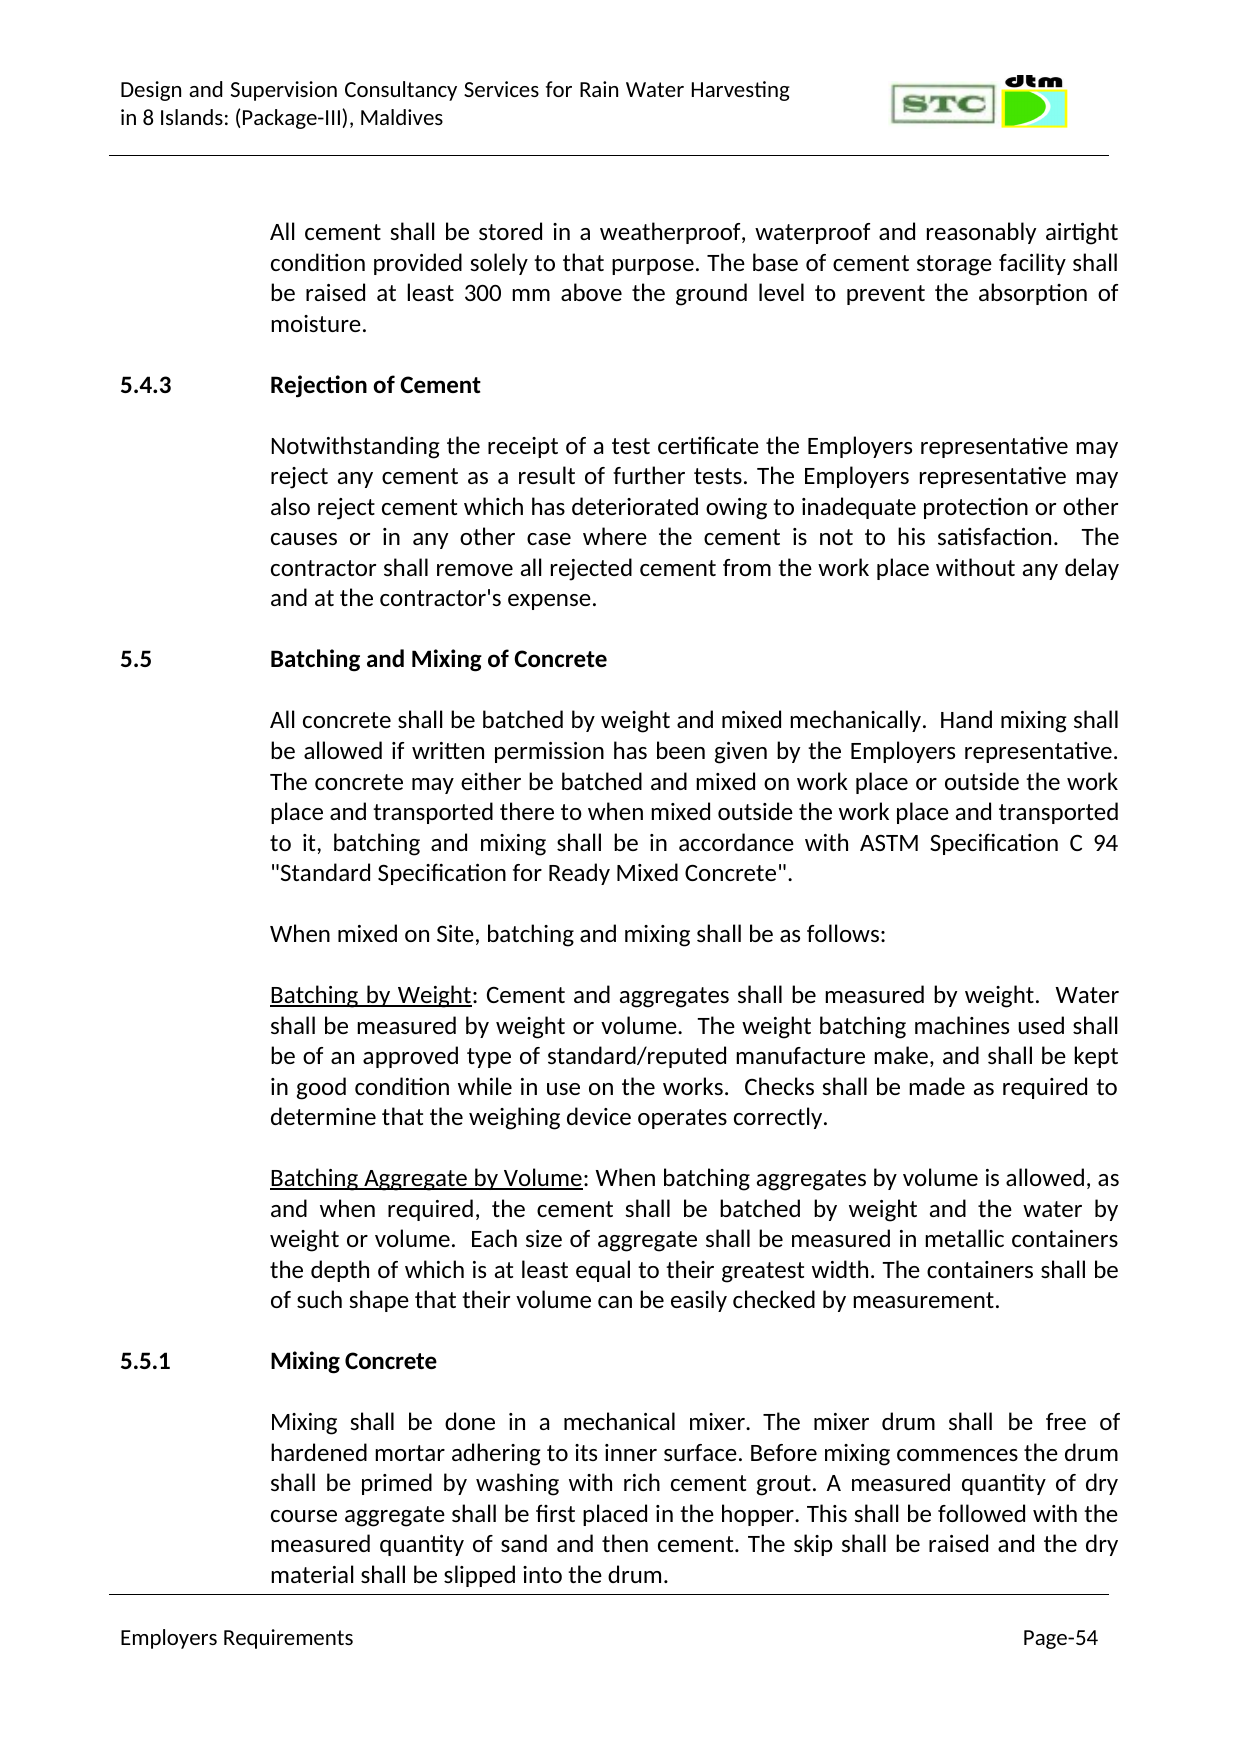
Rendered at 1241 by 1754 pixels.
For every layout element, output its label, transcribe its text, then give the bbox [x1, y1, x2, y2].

text Batching by Weight: Cement and aggregates shall be measured by weight. Water shall be measured by weight or volume. The weight batching machines used shall be of an approved type of standard/reputed manufacture make, and shall be kept in good condition while in use on the works. Checks shall be made as required to determine that the weighing device operates correctly. [270, 979, 1120, 1132]
list Rejection of Cement [120, 369, 1120, 399]
text Batching Aggregate by Volume: When batching aggregates by volume is allowed, as and when required, the cement shall be batched by weight and the water by weight or volume. Each size of aggregate shall be measured in metallic containers the depth of which is at least equal to their greatest width. The containers shall be of such shape that their volume can be easily checked by measurement. [270, 1162, 1120, 1315]
text Notwithstanding the receipt of a test certificate the Employers representative may reject any cement as a result of further tests. The Employers representative may also reject cement which has deteriorated owing to inadequate protection or other causes or in any other case where the cement is not to his satisfaction. The contractor shall remove all rejected cement from the work place without any delay and at the contractor's expense. [270, 430, 1120, 613]
text When mixed on Site, batching and mixing shall be as follows: [195, 918, 1120, 949]
text All cement shall be stored in a weatherproof, waterproof and reasonably airtight condition provided solely to that purpose. The base of cement storage facility shall be raised at least 300 mm above the ground level to prevent the absorption of moisture. [270, 216, 1120, 338]
subtitle Batching and Mixing of Concrete [120, 643, 1120, 674]
text Mixing shall be done in a mechanical mixer. The mixer drum shall be free of hardened mortar adhering to its inner surface. Before mixing commences the drum shall be primed by washing with rich cement grout. A measured quantity of dry course aggregate shall be first placed in the hopper. This shall be followed with the measured quantity of sand and then cement. The skip shall be raised and the dry material shall be slipped into the drum. [270, 1407, 1120, 1590]
text All concrete shall be batched by weight and mixed mechanically. Hand mixing shall be allowed if written permission has been given by the Employers representative. The concrete may either be batched and mixed on work place or outside the work place and transported there to when mixed outside the work place and transported to it, batching and mixing shall be in accordance with ASTM Specification C 94 "Standard Specification for Ready Mixed Concrete". [270, 704, 1120, 888]
picture [888, 75, 1068, 129]
list Mixing Concrete [120, 1346, 1120, 1376]
